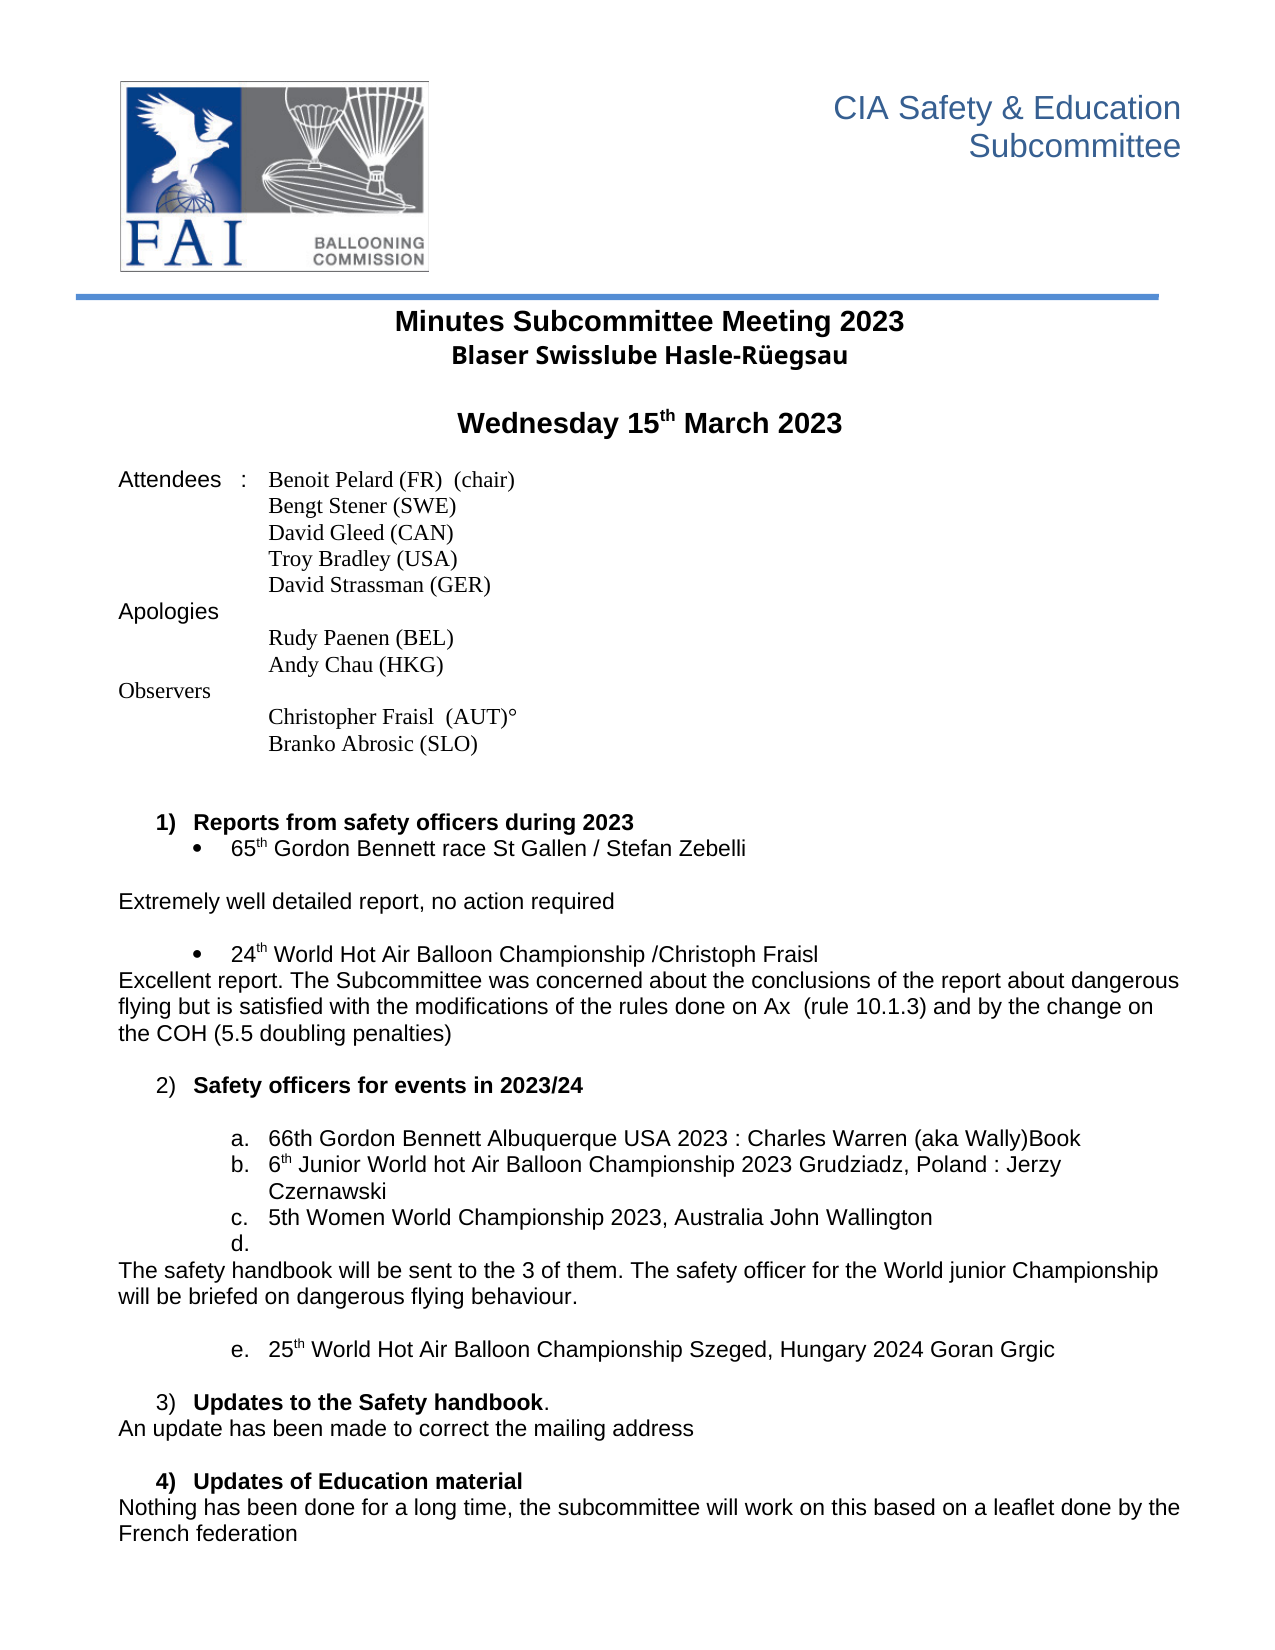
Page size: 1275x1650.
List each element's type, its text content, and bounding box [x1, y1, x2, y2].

text David Gleed (CAN) [118, 519, 1181, 545]
text Minutes Subcommittee Meeting 2023 [118, 304, 1181, 338]
list Reports from safety officers during 2023 [156, 809, 1181, 835]
text Wednesday 15th March 2023 [118, 406, 1181, 440]
text The safety handbook will be sent to the 3 of them. The safety officer for the World junior Championship will be briefed on dangerous flying behaviour. [118, 1257, 1181, 1309]
list 24th World Hot Air Balloon Championship /Christoph Fraisl [193, 941, 1181, 967]
text Attendees : Benoit Pelard (FR) (chair) [118, 466, 1181, 492]
text Andy Chau (HKG) [118, 651, 1181, 677]
list 5th Women World Championship 2023, Australia John Wallington [231, 1204, 1181, 1230]
list Safety officers for events in 2023/24 [156, 1072, 1181, 1099]
text Branko Abrosic (SLO) [118, 730, 1181, 756]
list 66th Gordon Bennett Albuquerque USA 2023 : Charles Warren (aka Wally)Book [231, 1125, 1181, 1151]
text David Strassman (GER) [118, 572, 1181, 598]
subtitle CIA Safety & Education [429, 88, 1181, 126]
text Extremely well detailed report, no action required [118, 888, 1181, 914]
text Troy Bradley (USA) [118, 545, 1181, 572]
text An update has been made to correct the mailing address [118, 1415, 1181, 1441]
text Nothing has been done for a long time, the subcommittee will work on this based on a leaflet done by the French federation [118, 1494, 1181, 1547]
text Rudy Paenen (BEL) [118, 624, 1181, 651]
text Apologies [118, 598, 1181, 624]
list 6th Junior World hot Air Balloon Championship 2023 Grudziadz, Poland : Jerzy Czernawski [231, 1151, 1181, 1204]
list Updates of Education material [156, 1468, 1181, 1494]
text Christopher Fraisl (AUT)° [118, 703, 1181, 730]
list Updates to the Safety handbook. [156, 1388, 1181, 1415]
list 65th Gordon Bennett race St Gallen / Stefan Zebelli [193, 835, 1181, 861]
picture [120, 81, 429, 272]
text Bengt Stener (SWE) [118, 492, 1181, 519]
text Observers [118, 677, 1181, 703]
subtitle Subcommittee [429, 126, 1181, 165]
list 25th World Hot Air Balloon Championship Szeged, Hungary 2024 Goran Grgic [231, 1336, 1181, 1362]
text Blaser Swisslube Hasle-Rüegsau [118, 338, 1181, 372]
text Excellent report. The Subcommittee was concerned about the conclusions of the report about dangerous flying but is satisfied with the modifications of the rules done on Ax (rule 10.1.3) and by the change on the COH (5.5 doubling penalties) [118, 967, 1181, 1046]
